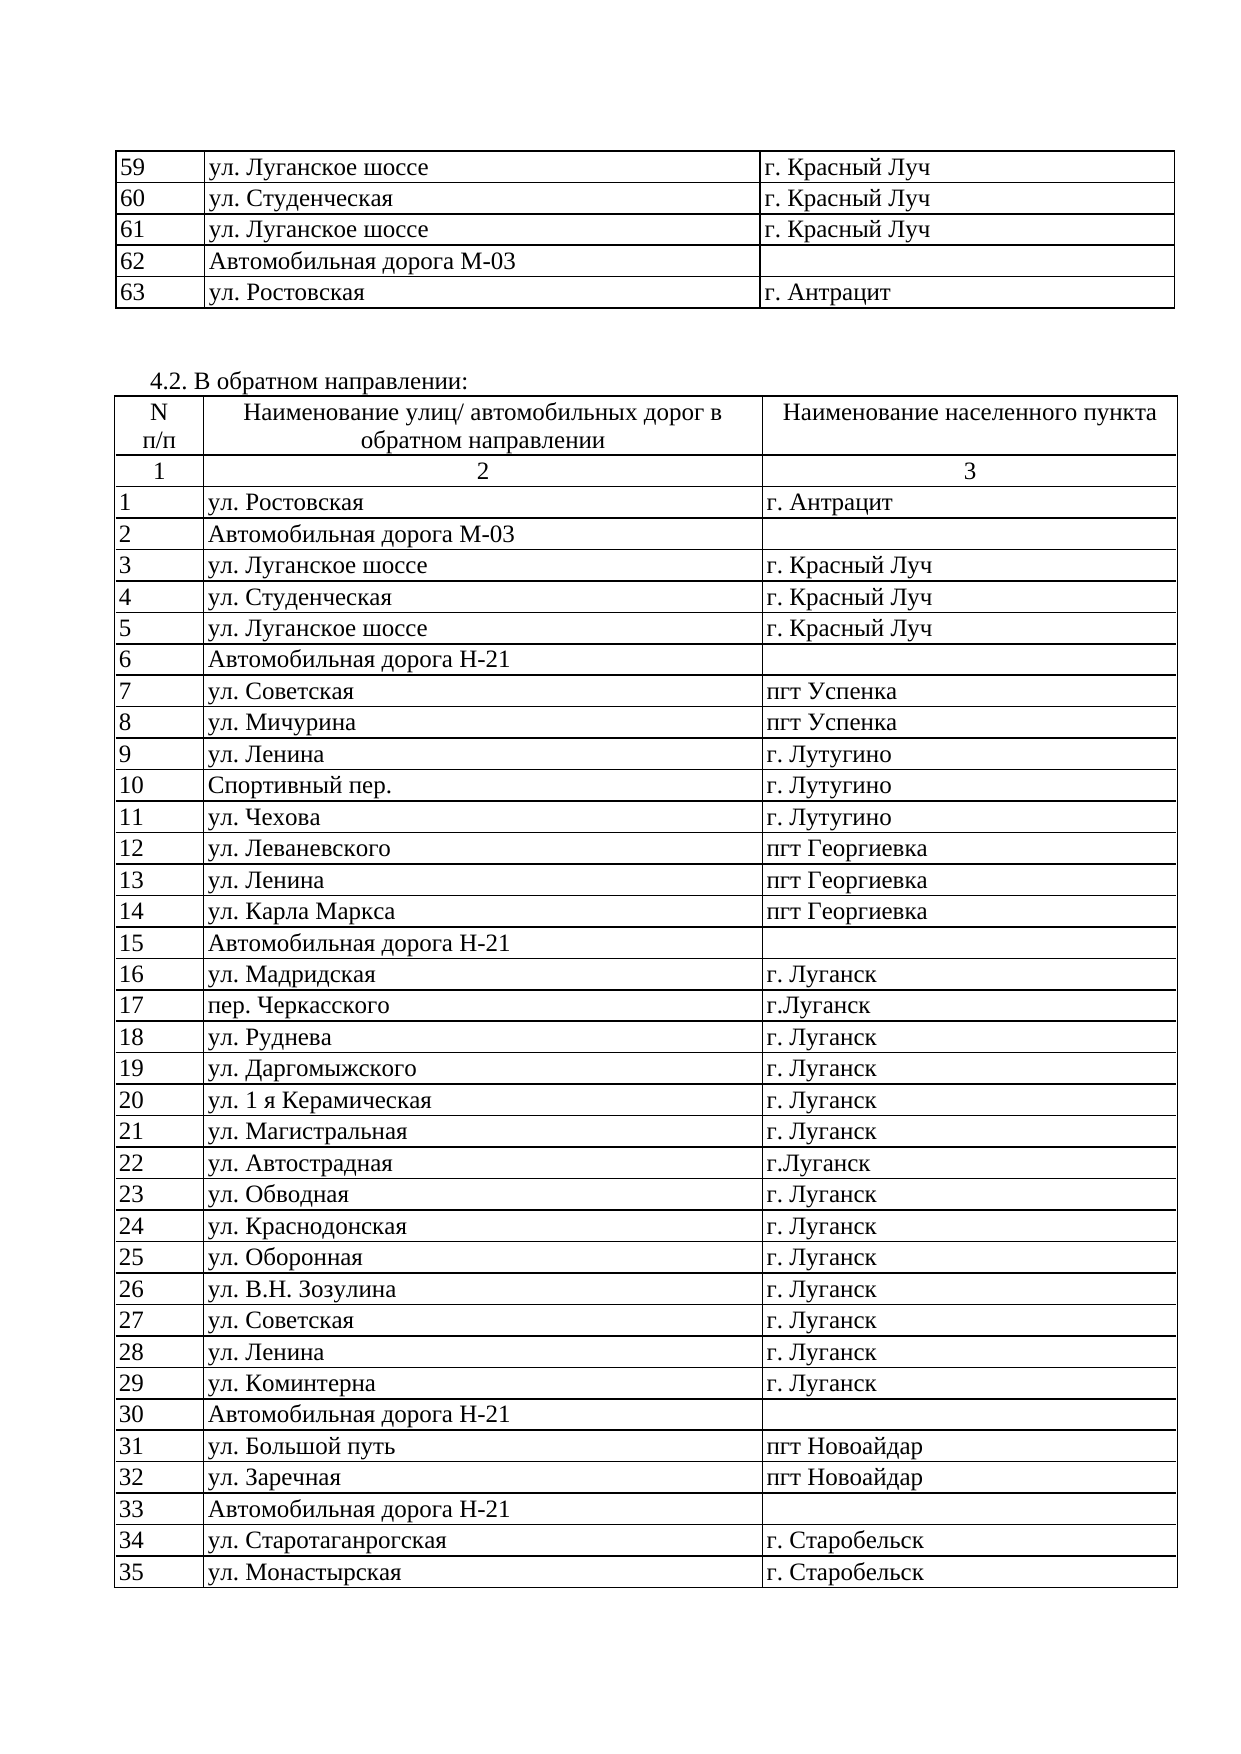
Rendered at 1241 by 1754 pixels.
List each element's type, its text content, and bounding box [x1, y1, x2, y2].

table_cell 15 [115, 927, 203, 957]
table_cell ул. Чехова [204, 802, 762, 832]
table_cell г. Антрацит [763, 486, 1177, 517]
table_cell Автомобильная дорога М-03 [204, 519, 762, 548]
table_cell 33 [115, 1493, 203, 1524]
table_cell 5 [115, 613, 203, 643]
table_cell 27 [115, 1305, 203, 1335]
table_cell ул. Магистральная [204, 1116, 762, 1146]
table_cell 22 [115, 1147, 203, 1178]
table_cell г. Луганск [763, 1052, 1177, 1083]
table_cell 19 [115, 1053, 203, 1083]
table_cell Автомобильная дорога Н-21 [204, 928, 762, 957]
table_cell [763, 926, 1177, 957]
table_cell г. Красный Луч [761, 183, 1174, 213]
table_cell ул. Ленина [204, 739, 762, 769]
table_cell [763, 1492, 1177, 1524]
table_cell ул. Монастырская [204, 1557, 762, 1587]
table_cell [763, 517, 1177, 548]
table_cell ул. Советская [204, 1305, 762, 1335]
table_cell пер. Черкасского [204, 991, 762, 1020]
table_cell ул. Даргомыжского [204, 1053, 762, 1083]
table_cell г.Луганск [763, 989, 1177, 1020]
table_header Наименование населенного пункта [763, 397, 1177, 454]
table_cell 62 [117, 246, 204, 276]
table_cell ул. Студенческая [205, 183, 759, 213]
table_cell 26 [115, 1273, 203, 1303]
table_cell 30 [115, 1399, 203, 1429]
table_cell 63 [117, 277, 204, 307]
table_cell ул. Краснодонская [204, 1211, 762, 1241]
table_cell г. Лутугино [763, 737, 1177, 769]
table_header Наименование улиц/ автомобильных дорог в обратном направлении [204, 397, 762, 454]
table_cell г. Луганск [763, 1366, 1177, 1398]
table_cell пгт Георгиевка [763, 832, 1177, 863]
table_cell ул. Большой путь [204, 1431, 762, 1461]
table_cell 25 [115, 1242, 203, 1272]
table_cell г. Старобельск [763, 1524, 1177, 1555]
table_cell пгт Успенка [763, 674, 1177, 706]
table_cell г. Луганск [763, 1304, 1177, 1335]
table_cell 29 [115, 1368, 203, 1398]
table_cell г. Луганск [763, 1241, 1177, 1272]
table_cell ул. Карла Маркса [204, 896, 762, 926]
table_cell г. Луганск [763, 1272, 1177, 1303]
table_cell 23 [115, 1179, 203, 1209]
table_cell ул. 1 я Керамическая [204, 1085, 762, 1115]
table_cell 14 [115, 896, 203, 926]
table_cell 2 [115, 518, 203, 548]
table_cell 4 [115, 581, 203, 611]
text 4.2. В обратном направлении: [150, 366, 1090, 395]
table_cell ул. Заречная [204, 1462, 762, 1492]
table_cell ул. Луганское шоссе [204, 550, 762, 580]
table_cell г. Старобельск [763, 1555, 1177, 1587]
table_cell ул. В.Н. Зозулина [204, 1274, 762, 1303]
table_cell пгт Георгиевка [763, 895, 1177, 926]
table_cell ул. Руднева [204, 1022, 762, 1052]
table_cell г. Луганск [763, 1209, 1177, 1241]
table_cell пгт Новоайдар [763, 1461, 1177, 1492]
table_cell г. Луганск [763, 1335, 1177, 1366]
table_cell ул. Коминтерна [204, 1368, 762, 1398]
table_cell ул. Ростовская [205, 277, 759, 307]
table_cell 3 [115, 550, 203, 580]
table_cell 6 [115, 644, 203, 674]
table_cell 32 [115, 1462, 203, 1492]
table_cell ул. Обводная [204, 1179, 762, 1209]
table_cell 20 [115, 1084, 203, 1115]
table_cell ул. Оборонная [204, 1242, 762, 1272]
table_cell Автомобильная дорога Н-21 [204, 1400, 762, 1429]
table_cell г. Луганск [763, 1020, 1177, 1052]
table_cell ул. Луганское шоссе [205, 152, 759, 181]
table_cell 34 [115, 1525, 203, 1555]
table_cell ул. Автострадная [204, 1148, 762, 1178]
table_cell 35 [115, 1556, 203, 1587]
table_header N п/п [115, 397, 203, 454]
table_cell Спортивный пер. [204, 770, 762, 800]
table_cell ул. Луганское шоссе [205, 215, 759, 244]
table_cell г. Луганск [763, 1115, 1177, 1146]
table_cell 60 [117, 183, 204, 213]
table_cell пгт Новоайдар [763, 1429, 1177, 1461]
table_cell [763, 643, 1177, 674]
table_cell ул. Старотаганрогская [204, 1525, 762, 1555]
table_cell 28 [115, 1336, 203, 1366]
table_cell г. Красный Луч [761, 215, 1174, 244]
table_cell г. Красный Луч [763, 549, 1177, 580]
table_cell ул. Мадридская [204, 959, 762, 989]
table_cell г. Антрацит [761, 277, 1174, 307]
table_cell 7 [115, 675, 203, 706]
table_cell 1 [115, 455, 203, 486]
table_cell 59 [117, 152, 204, 181]
table_cell ул. Советская [204, 676, 762, 706]
table_cell г. Лутугино [763, 800, 1177, 832]
table_cell ул. Ленина [204, 1337, 762, 1366]
table_cell 16 [115, 959, 203, 989]
table_cell 3 [763, 454, 1177, 486]
table_cell 2 [204, 456, 762, 486]
table_cell 18 [115, 1021, 203, 1052]
table_cell ул. Леваневского [204, 833, 762, 863]
table_cell ул. Ростовская [204, 487, 762, 517]
table_cell 8 [115, 707, 203, 737]
table_cell г. Луганск [763, 958, 1177, 989]
table_cell г.Луганск [763, 1146, 1177, 1178]
table_cell 9 [115, 738, 203, 769]
table_cell 61 [117, 215, 204, 244]
table_cell г. Красный Луч [763, 611, 1177, 643]
table_cell г. Луганск [763, 1083, 1177, 1115]
table_cell г. Луганск [763, 1178, 1177, 1209]
table_cell пгт Успенка [763, 706, 1177, 737]
table_cell г. Лутугино [763, 769, 1177, 800]
table_cell 24 [115, 1210, 203, 1241]
table_cell 31 [115, 1430, 203, 1461]
table_cell 13 [115, 864, 203, 894]
table_cell 1 [115, 487, 203, 517]
table_cell ул. Ленина [204, 865, 762, 894]
table_cell ул. Луганское шоссе [204, 613, 762, 643]
table_cell 12 [115, 833, 203, 863]
table_cell ул. Студенческая [204, 582, 762, 611]
table_cell [763, 1398, 1177, 1429]
table_cell [761, 246, 1174, 276]
table_cell Автомобильная дорога Н-21 [204, 1494, 762, 1524]
table_cell 11 [115, 801, 203, 832]
table_cell г. Красный Луч [761, 152, 1174, 181]
table_cell г. Красный Луч [763, 580, 1177, 611]
table_cell пгт Георгиевка [763, 863, 1177, 894]
table_cell 10 [115, 770, 203, 800]
table_cell Автомобильная дорога М-03 [205, 246, 759, 276]
table_cell Автомобильная дорога Н-21 [204, 645, 762, 674]
table_cell 21 [115, 1116, 203, 1146]
table_cell 17 [115, 990, 203, 1020]
table_cell ул. Мичурина [204, 707, 762, 737]
